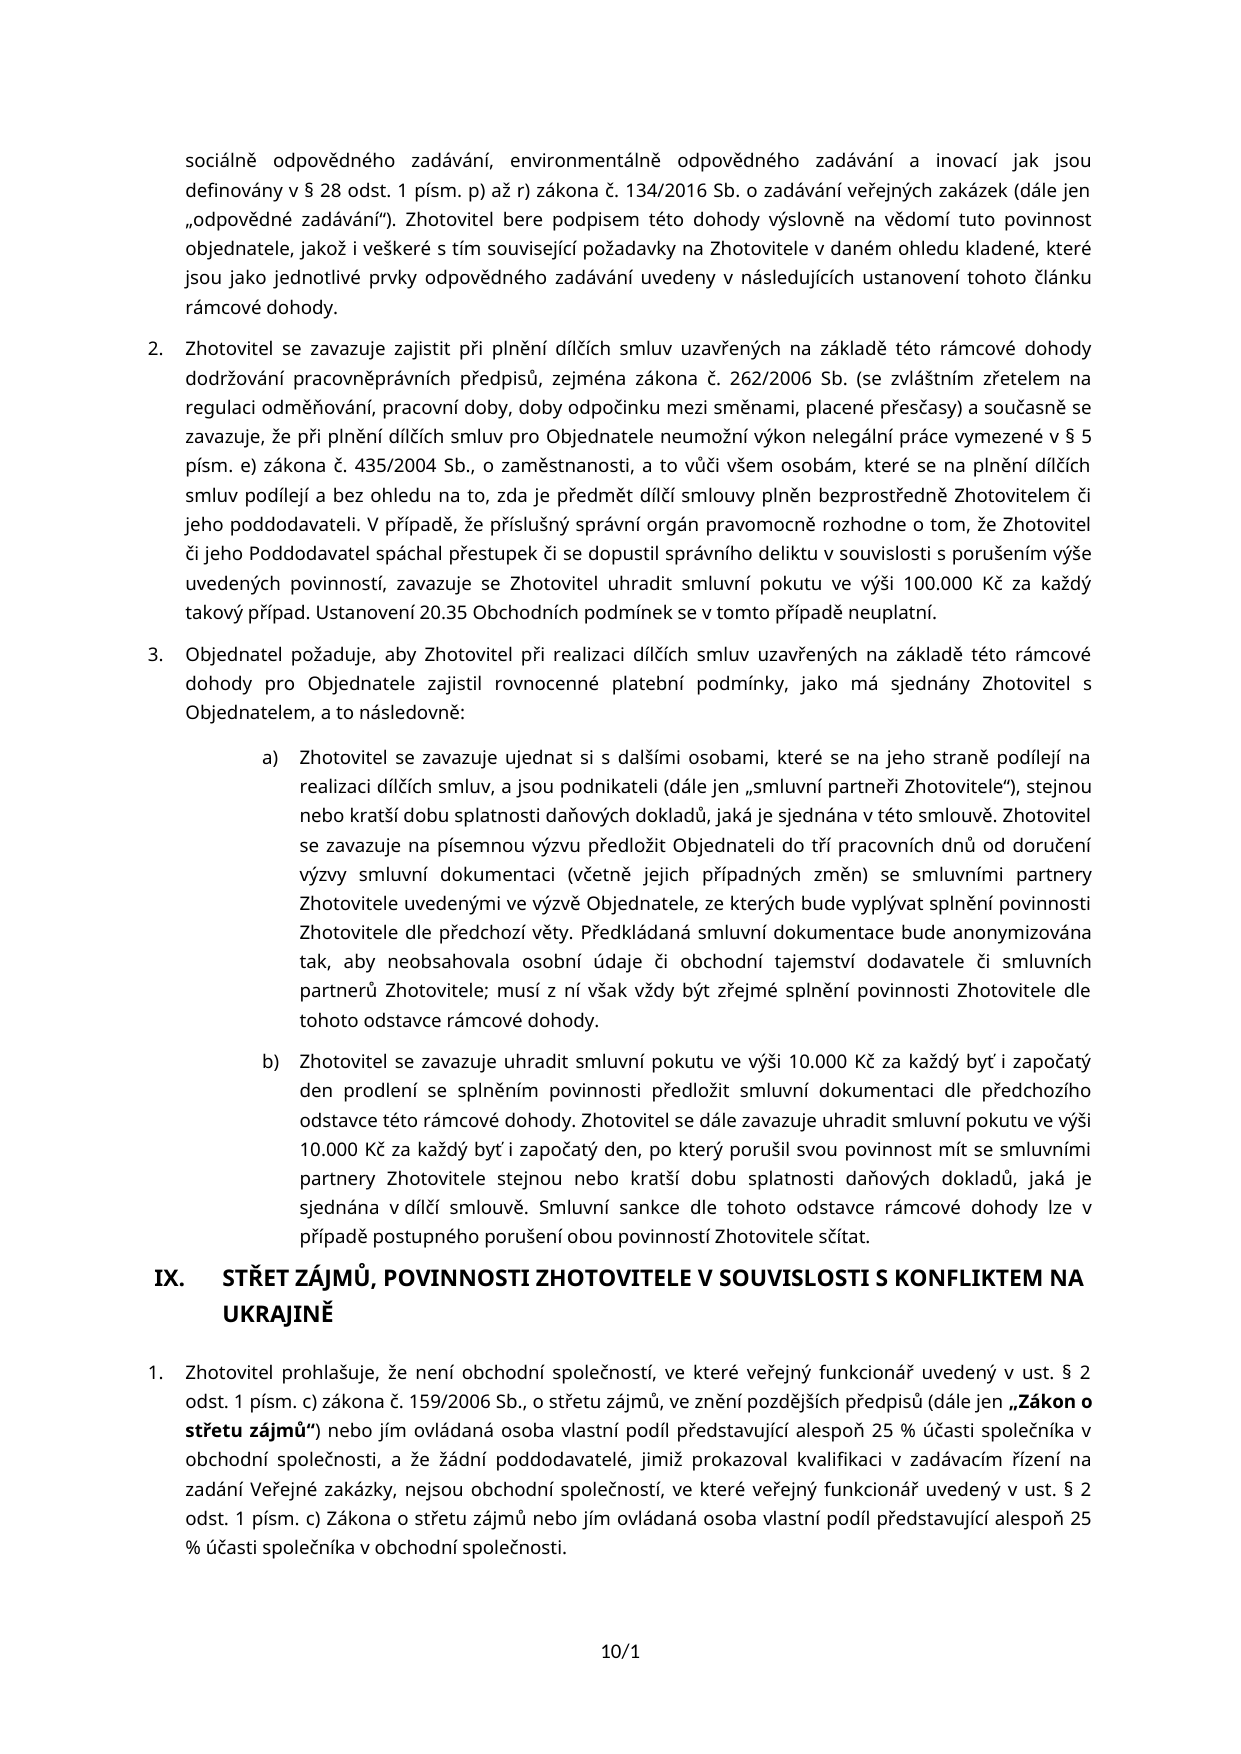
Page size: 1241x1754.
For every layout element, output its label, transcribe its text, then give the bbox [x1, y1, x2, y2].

list Objednatel požaduje, aby Zhotovitel při realizaci dílčích smluv uzavřených na základě této rámcové dohody pro Objednatele zajistil rovnocenné platební podmínky, jako má sjednány Zhotovitel s Objednatelem, a to následovně: [148, 641, 1093, 725]
list Zhotovitel se zavazuje ujednat si s dalšími osobami, které se na jeho straně podílejí na realizaci dílčích smluv, a jsou podnikateli (dále jen „smluvní partneři Zhotovitele“), stejnou nebo kratší dobu splatnosti daňových dokladů, jaká je sjednána v této smlouvě. Zhotovitel se zavazuje na písemnou výzvu předložit Objednateli do tří pracovních dnů od doručení výzvy smluvní dokumentaci (včetně jejich případných změn) se smluvními partnery Zhotovitele uvedenými ve výzvě Objednatele, ze kterých bude vyplývat splnění povinnosti Zhotovitele dle předchozí věty. Předkládaná smluvní dokumentace bude anonymizována tak, aby neobsahovala osobní údaje či obchodní tajemství dodavatele či smluvních partnerů Zhotovitele; musí z ní však vždy být zřejmé splnění povinnosti Zhotovitele dle tohoto odstavce rámcové dohody. [262, 741, 1093, 1033]
list Zhotovitel prohlašuje, že není obchodní společností, ve které veřejný funkcionář uvedený v ust. § 2 odst. 1 písm. c) zákona č. 159/2006 Sb., o střetu zájmů, ve znění pozdějších předpisů (dále jen „Zákon o střetu zájmů“) nebo jím ovládaná osoba vlastní podíl představující alespoň 25 % účasti společníka v obchodní společnosti, a že žádní poddodavatelé, jimiž prokazoval kvalifikaci v zadávacím řízení na zadání Veřejné zakázky, nejsou obchodní společností, ve které veřejný funkcionář uvedený v ust. § 2 odst. 1 písm. c) Zákona o střetu zájmů nebo jím ovládaná osoba vlastní podíl představující alespoň 25 % účasti společníka v obchodní společnosti. [148, 1359, 1093, 1560]
list Zhotovitel se zavazuje uhradit smluvní pokutu ve výši 10.000 Kč za každý byť i započatý den prodlení se splněním povinnosti předložit smluvní dokumentaci dle předchozího odstavce této rámcové dohody. Zhotovitel se dále zavazuje uhradit smluvní pokutu ve výši 10.000 Kč za každý byť i započatý den, po který porušil svou povinnost mít se smluvními partnery Zhotovitele stejnou nebo kratší dobu splatnosti daňových dokladů, jaká je sjednána v dílčí smlouvě. Smluvní sankce dle tohoto odstavce rámcové dohody lze v případě postupného porušení obou povinností Zhotovitele sčítat. [262, 1045, 1093, 1249]
list STŘET ZÁJMŮ, POVINNOSTI ZHOTOVITELE V SOUVISLOSTI S KONFLIKTEM NA UKRAJINĚ [185, 1262, 1093, 1329]
list Zhotovitel se zavazuje zajistit při plnění dílčích smluv uzavřených na základě této rámcové dohody dodržování pracovněprávních předpisů, zejména zákona č. 262/2006 Sb. (se zvláštním zřetelem na regulaci odměňování, pracovní doby, doby odpočinku mezi směnami, placené přesčasy) a současně se zavazuje, že při plnění dílčích smluv pro Objednatele neumožní výkon nelegální práce vymezené v § 5 písm. e) zákona č. 435/2004 Sb., o zaměstnanosti, a to vůči všem osobám, které se na plnění dílčích smluv podílejí a bez ohledu na to, zda je předmět dílčí smlouvy plněn bezprostředně Zhotovitelem či jeho poddodavateli. V případě, že příslušný správní orgán pravomocně rozhodne o tom, že Zhotovitel či jeho Poddodavatel spáchal přestupek či se dopustil správního deliktu v souvislosti s porušením výše uvedených povinností, zavazuje se Zhotovitel uhradit smluvní pokutu ve výši 100.000 Kč za každý takový případ. Ustanovení 20.35 Obchodních podmínek se v tomto případě neuplatní. [148, 336, 1093, 625]
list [148, 148, 1093, 319]
